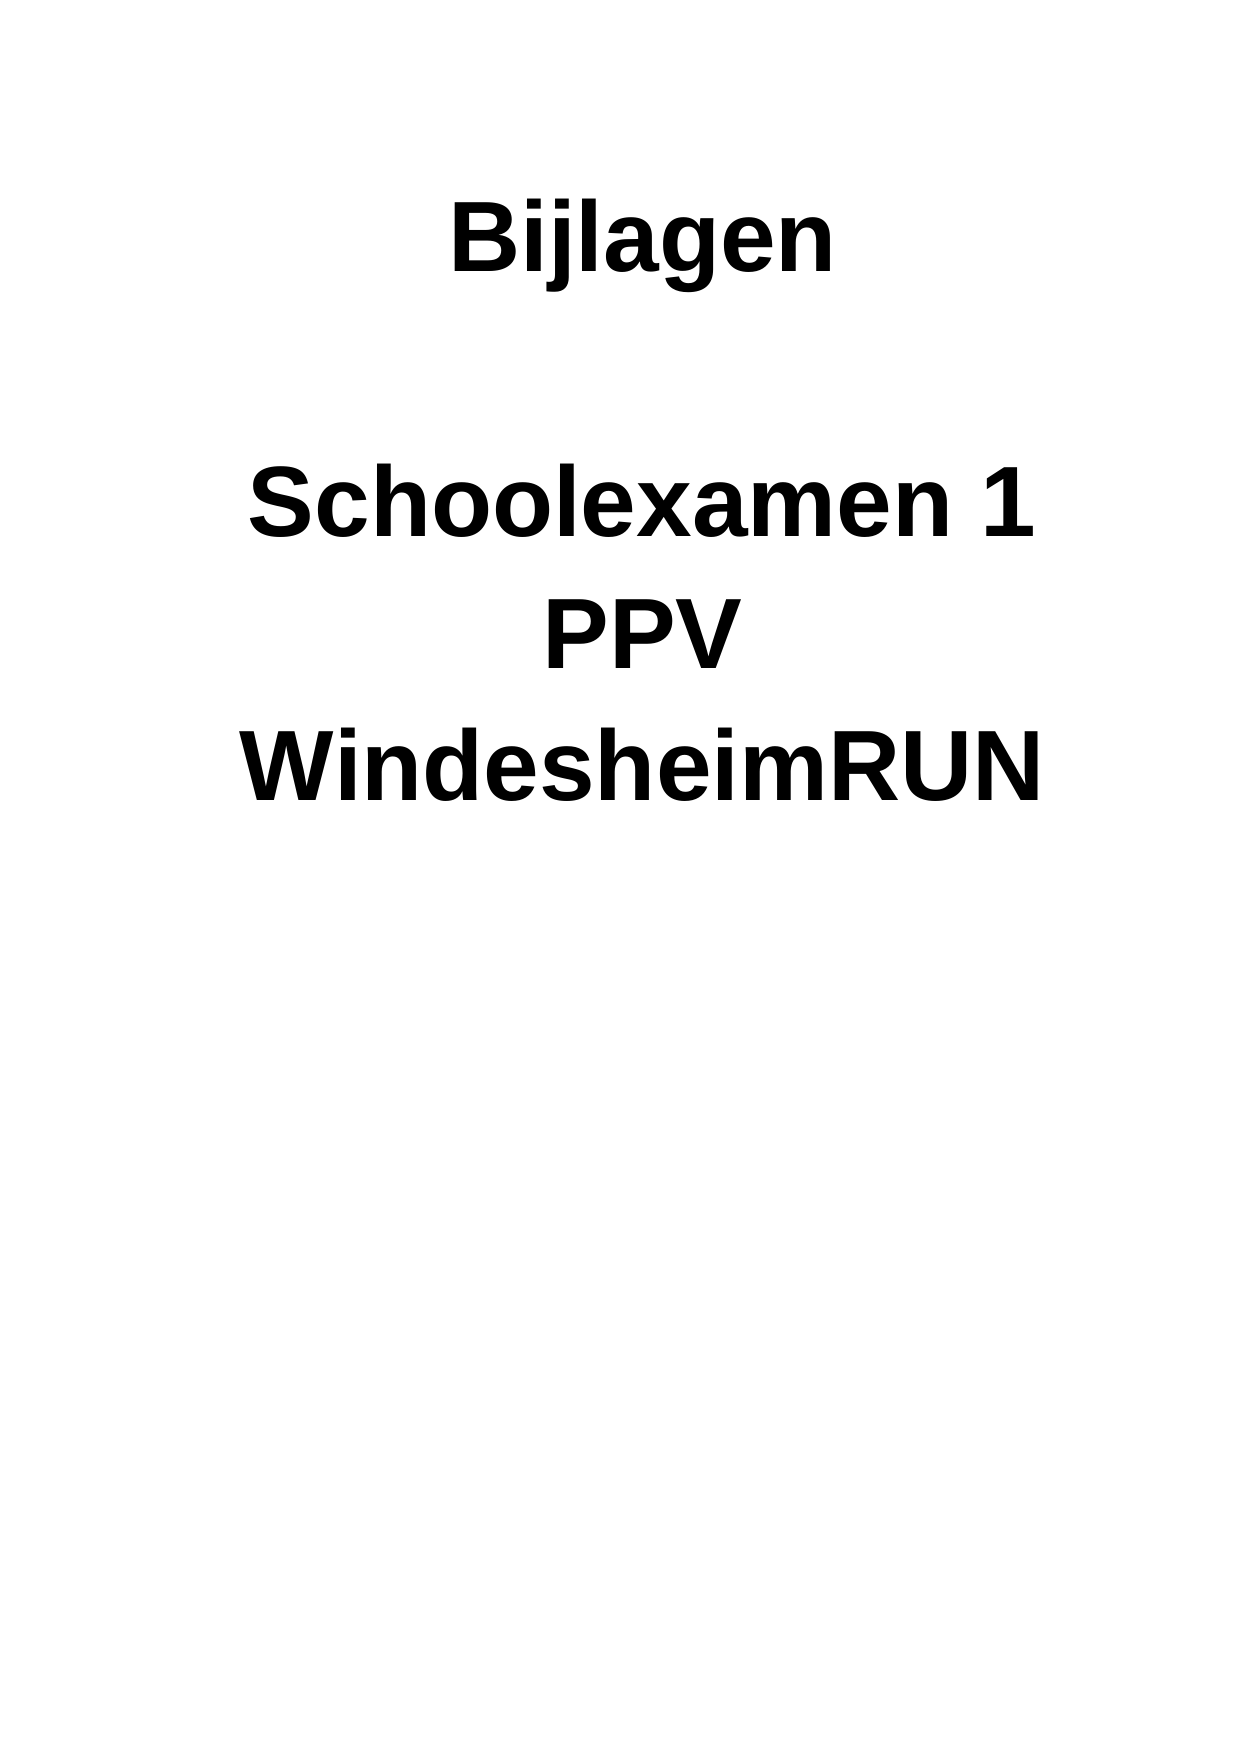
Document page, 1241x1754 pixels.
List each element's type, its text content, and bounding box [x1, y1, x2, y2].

text Schoolexamen 1 [148, 442, 1137, 557]
text WindesheimRUN [148, 707, 1137, 822]
text PPV [148, 574, 1137, 689]
text Bijlagen [148, 178, 1137, 293]
